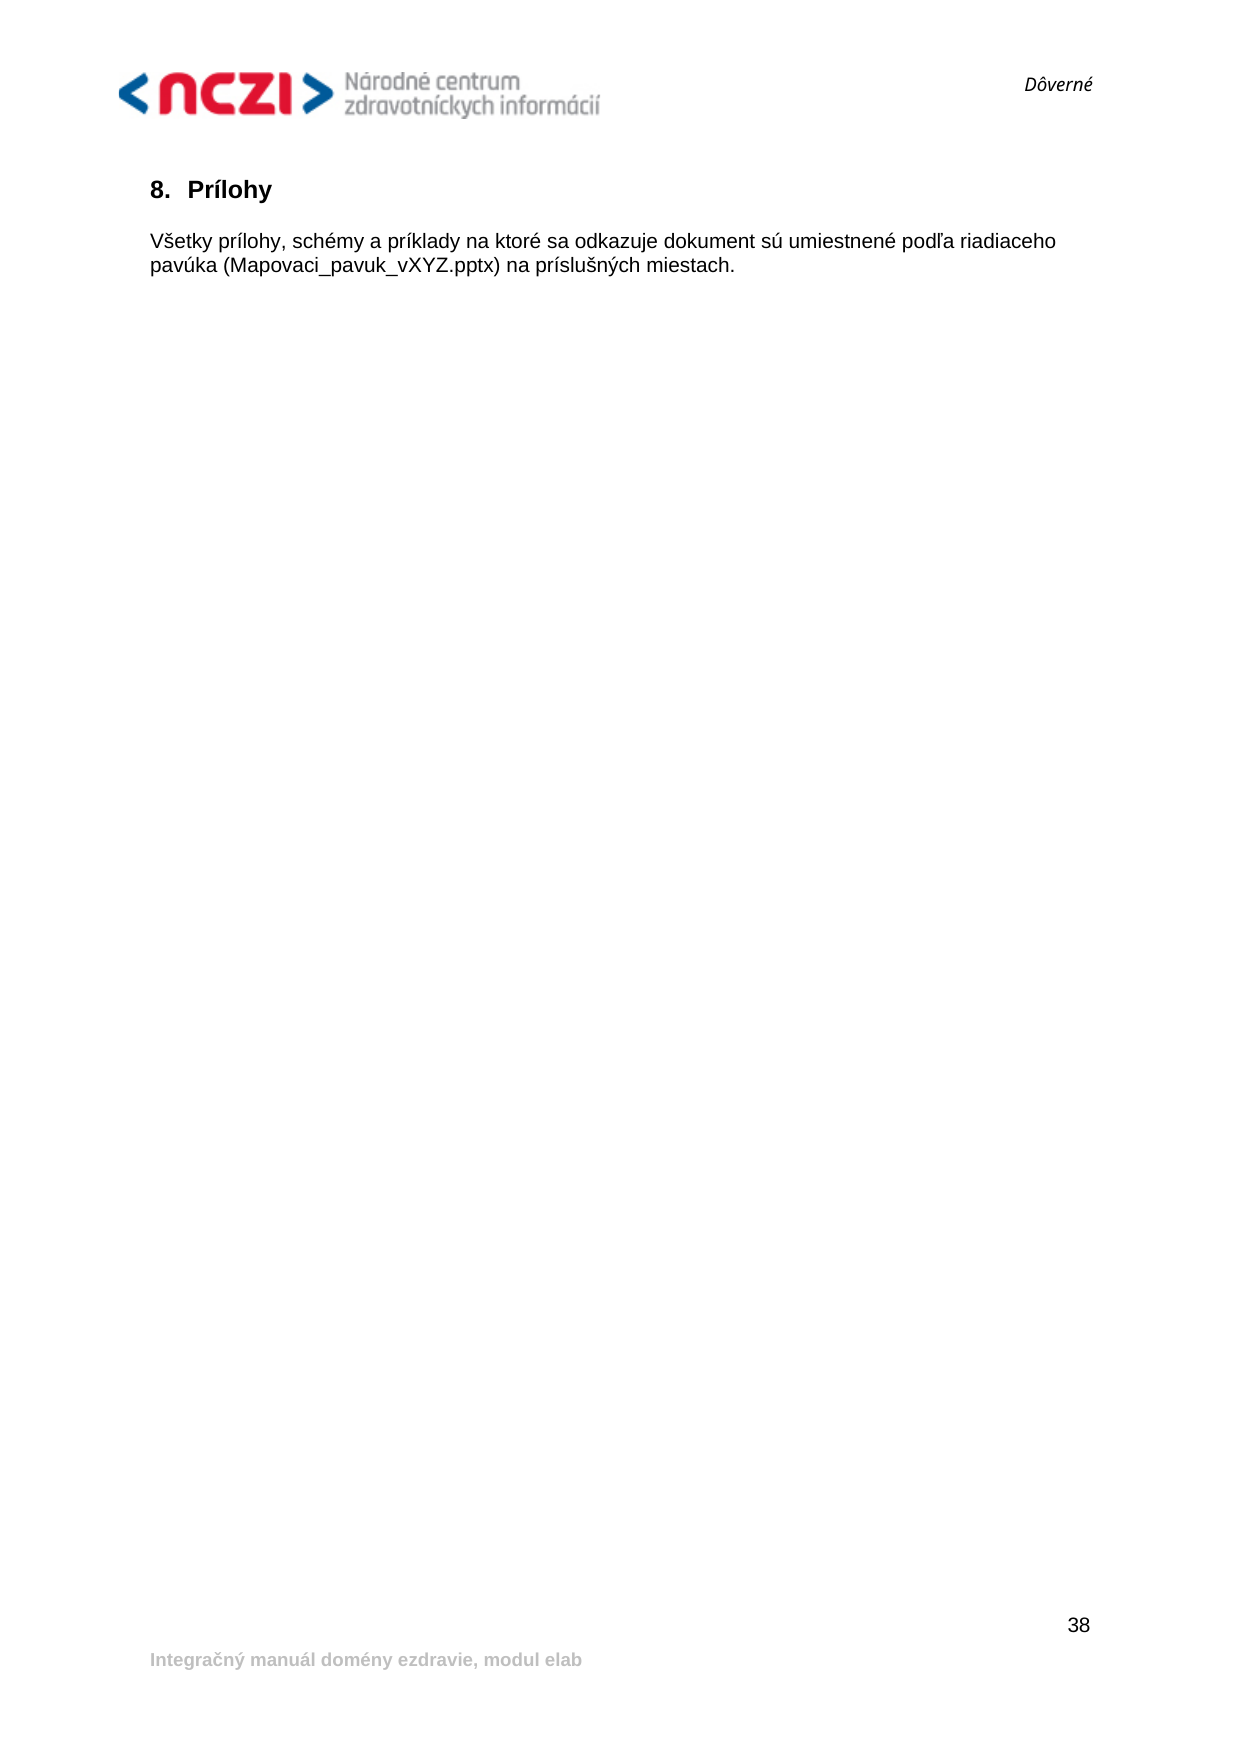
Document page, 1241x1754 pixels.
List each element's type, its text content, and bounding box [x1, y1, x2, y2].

subtitle Prílohy [150, 175, 1090, 204]
text Všetky prílohy, schémy a príklady na ktoré sa odkazuje dokument sú umiestnené podľa riadiaceho pavúka (Mapovaci_pavuk_vXYZ.pptx) na príslušných miestach. [150, 229, 1090, 277]
picture [118, 72, 600, 119]
